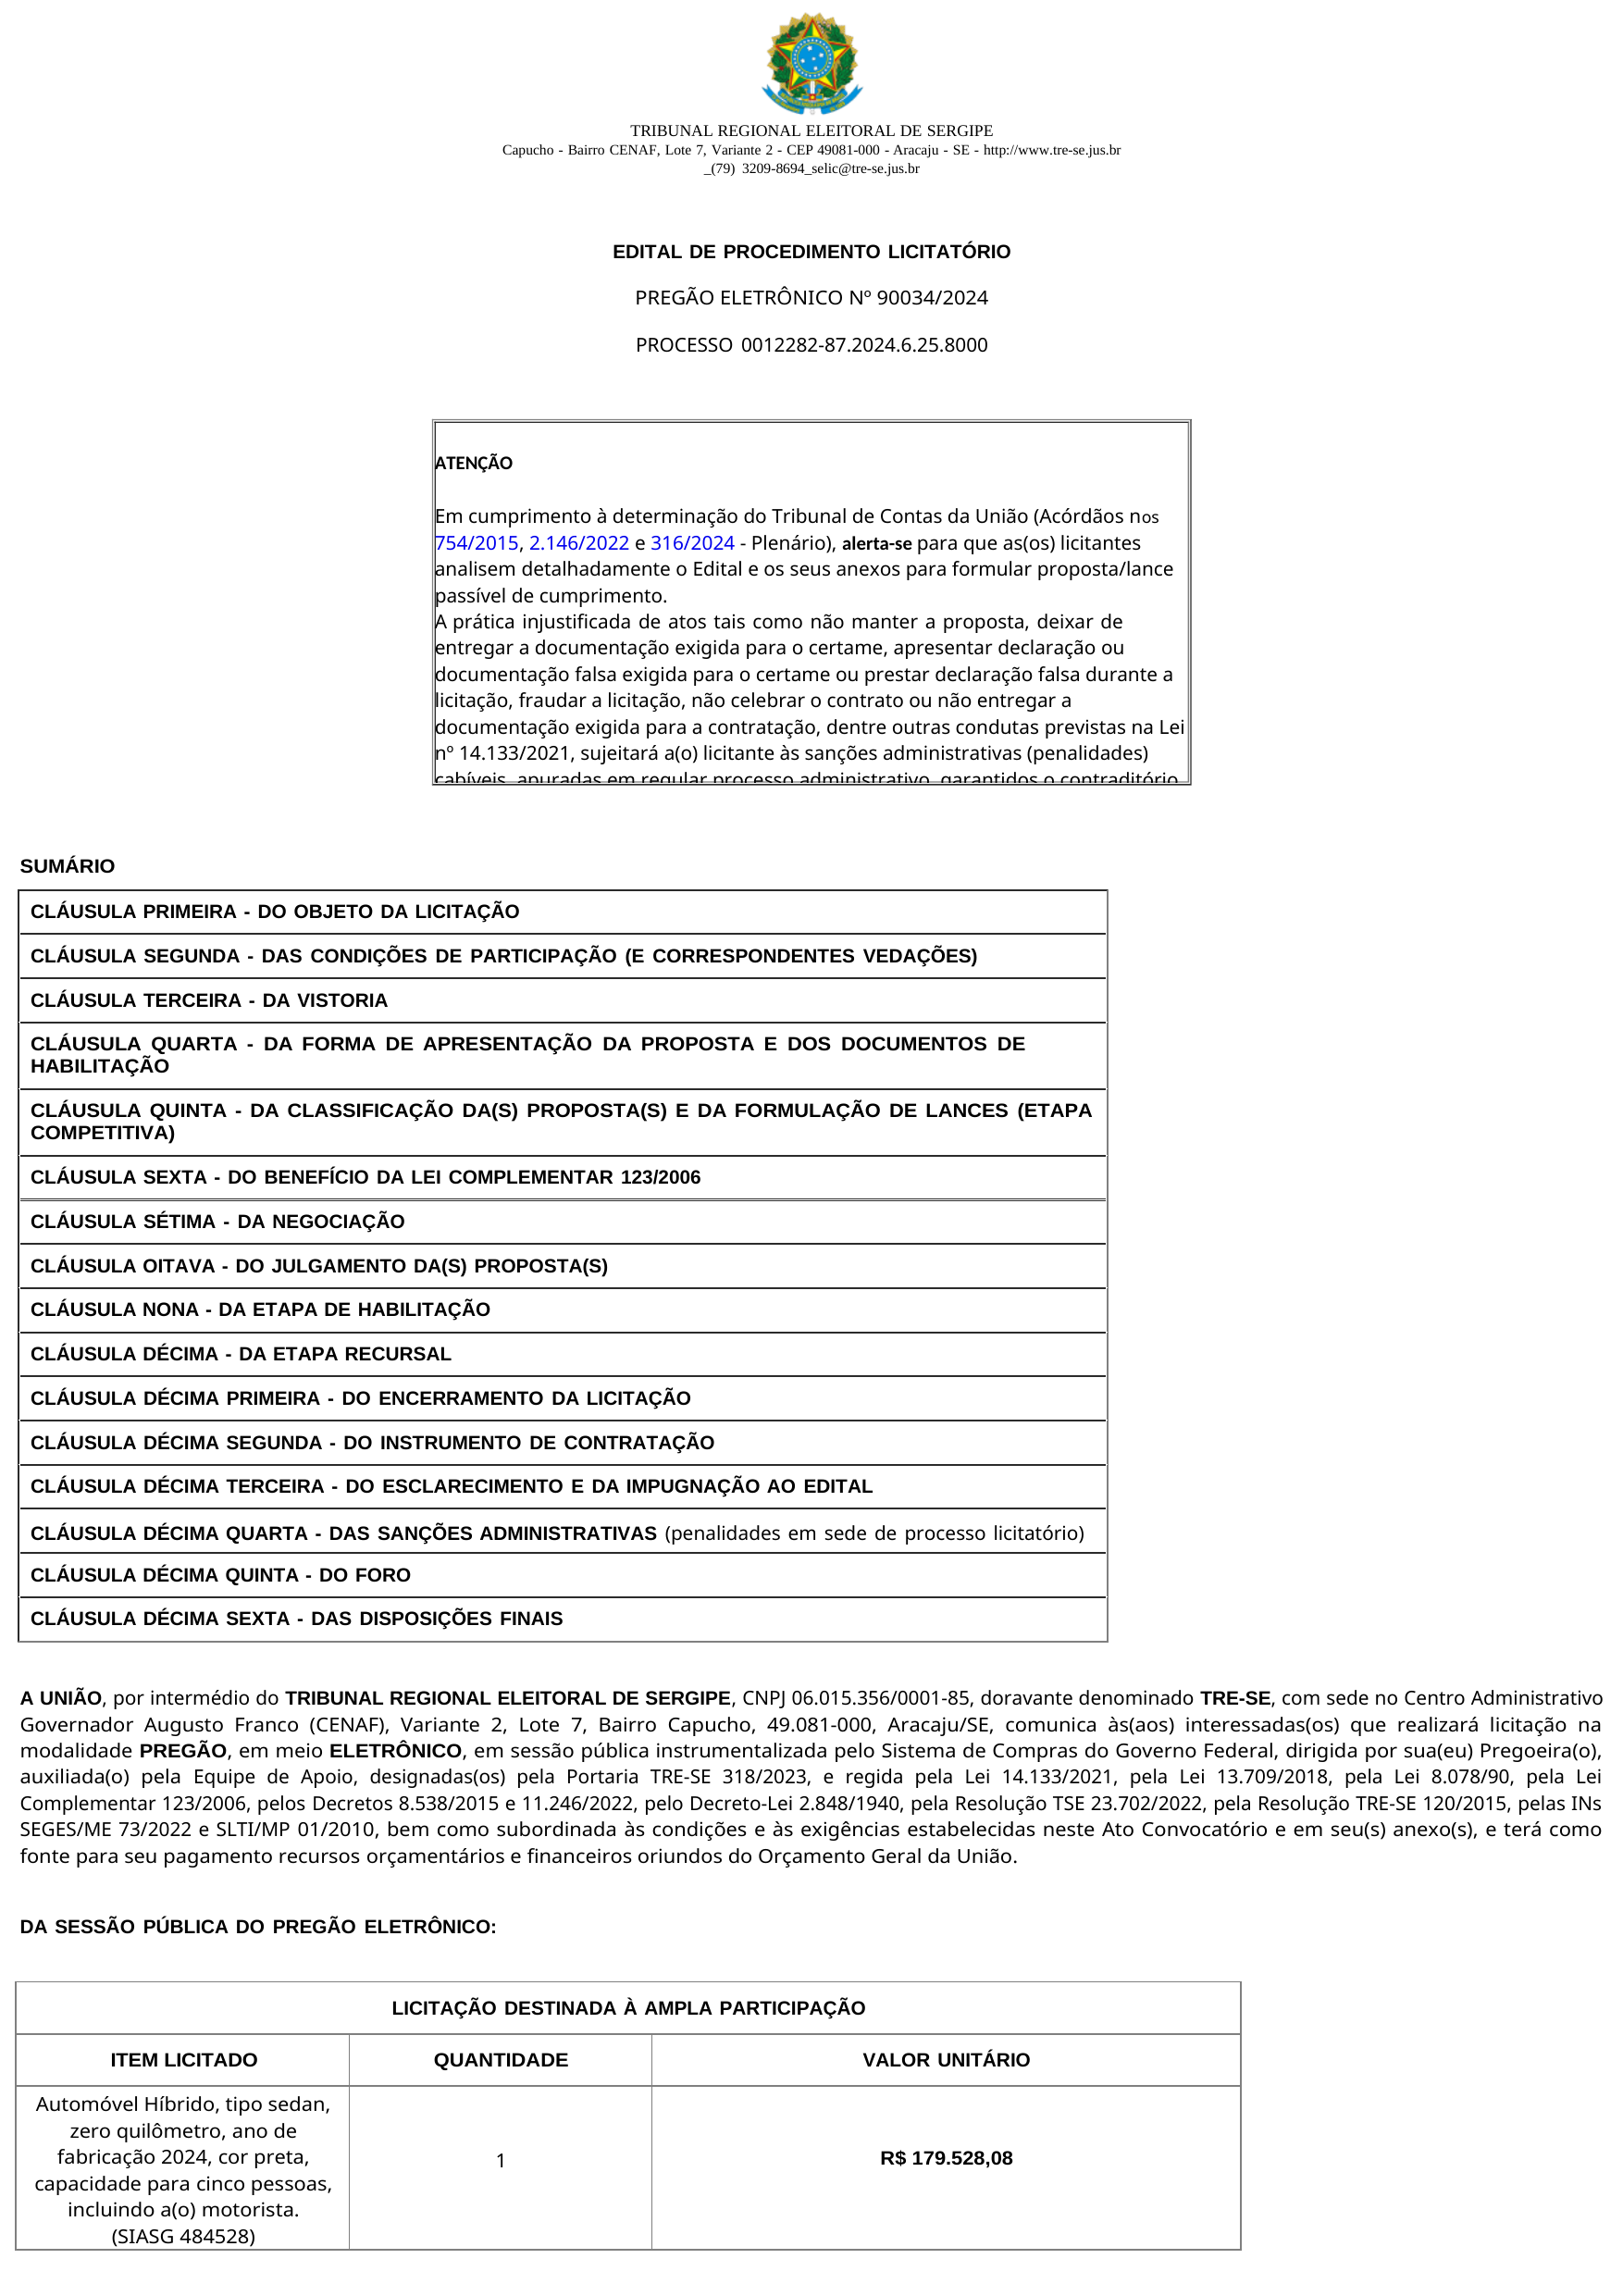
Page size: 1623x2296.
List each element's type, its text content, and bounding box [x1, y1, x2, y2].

table_cell CLÁUSULA NONA - DA ETAPA DE HABILITAÇÃO [19, 1287, 1107, 1331]
text Capucho - Bairro CENAF, Lote 7, Variante 2 - CEP 49081-000 - Aracaju - SE - http://www.tre-se.jus.br [19, 142, 1604, 158]
text A UNIÃO, por intermédio do TRIBUNAL REGIONAL ELEITORAL DE SERGIPE, CNPJ 06.015.356/0001-85, doravante denominado TRE-SE, com sede no Centro Administrativo Governador Augusto Franco (CENAF), Variante 2, Lote 7, Bairro Capucho, 49.081-000, Aracaju/SE, comunica às(aos) interessadas(os) que realizará licitação na modalidade PREGÃO, em meio ELETRÔNICO, em sessão pública instrumentalizada pelo Sistema de Compras do Governo Federal, dirigida por sua(eu) Pregoeira(o), auxiliada(o) pela Equipe de Apoio, designadas(os) pela Portaria TRE-SE 318/2023, e regida pela Lei 14.133/2021, pela Lei 13.709/2018, pela Lei 8.078/90, pela Lei Complementar 123/2006, pelos Decretos 8.538/2015 e 11.246/2022, pelo Decreto-Lei 2.848/1940, pela Resolução TSE 23.702/2022, pela Resolução TRE-SE 120/2015, pelas INs SEGES/ME 73/2022 e SLTI/MP 01/2010, bem como subordinada às condições e às exigências estabelecidas neste Ato Convocatório e em seu(s) anexo(s), e terá como fonte para seu pagamento recursos orçamentários e financeiros oriundos do Orçamento Geral da União. [19, 1684, 1604, 1868]
table_cell CLÁUSULA QUINTA - DA CLASSIFICAÇÃO DA(S) PROPOSTA(S) E DA FORMULAÇÃO DE LANCES (ETAPA COMPETITIVA) [19, 1088, 1107, 1155]
table_cell CLÁUSULA SEXTA - DO BENEFÍCIO DA LEI COMPLEMENTAR 123/2006 [19, 1155, 1107, 1198]
table_cell CLÁUSULA DÉCIMA - DA ETAPA RECURSAL [19, 1332, 1107, 1375]
table_cell CLÁUSULA DÉCIMA SEGUNDA - DO INSTRUMENTO DE CONTRATAÇÃO [19, 1420, 1108, 1464]
table_cell CLÁUSULA DÉCIMA TERCEIRA - DO ESCLARECIMENTO E DA IMPUGNAÇÃO AO EDITAL [19, 1464, 1107, 1508]
table_cell VALOR UNITÁRIO [652, 2035, 1240, 2085]
table_cell CLÁUSULA SEGUNDA - DAS CONDIÇÕES DE PARTICIPAÇÃO (E CORRESPONDENTES VEDAÇÕES) [19, 933, 1107, 977]
table_cell CLÁUSULA QUARTA - DA FORMA DE APRESENTAÇÃO DA PROPOSTA E DOS DOCUMENTOS DE HABILITAÇÃO [19, 1022, 1107, 1088]
table_header LICITAÇÃO DESTINADA À AMPLA PARTICIPAÇÃO [17, 1982, 1240, 2033]
table_cell 1 [350, 2087, 651, 2249]
table_cell R$ 179.528,08 [652, 2087, 1240, 2249]
table_cell QUANTIDADE [350, 2035, 651, 2085]
text _(79) 3209-8694_selic@tre-se.jus.br [19, 160, 1604, 177]
subtitle DA SESSÃO PÚBLICA DO PREGÃO ELETRÔNICO: [19, 1916, 1623, 1938]
subtitle SUMÁRIO [19, 854, 1623, 876]
picture [761, 11, 865, 117]
table_cell ITEM LICITADO [17, 2035, 349, 2085]
table_cell CLÁUSULA DÉCIMA SEXTA - DAS DISPOSIÇÕES FINAIS [19, 1596, 1107, 1640]
table_cell CLÁUSULA OITAVA - DO JULGAMENTO DA(S) PROPOSTA(S) [19, 1243, 1107, 1287]
table_cell CLÁUSULA DÉCIMA PRIMEIRA - DO ENCERRAMENTO DA LICITAÇÃO [19, 1375, 1107, 1420]
table_cell Automóvel Híbrido, tipo sedan, zero quilômetro, ano de fabricação 2024, cor preta, capacidade para cinco pessoas, incluindo a(o) motorista. (SIASG 484528) [17, 2087, 349, 2249]
subtitle EDITAL DE PROCEDIMENTO LICITATÓRIO [19, 241, 1604, 263]
table_header CLÁUSULA PRIMEIRA - DO OBJETO DA LICITAÇÃO [19, 891, 1107, 933]
text PREGÃO ELETRÔNICO Nº 90034/2024 PROCESSO 0012282-87.2024.6.25.8000 [598, 284, 1025, 357]
table_cell CLÁUSULA SÉTIMA - DA NEGOCIAÇÃO [19, 1198, 1107, 1243]
text TRIBUNAL REGIONAL ELEITORAL DE SERGIPE [19, 121, 1604, 140]
table_cell CLÁUSULA TERCEIRA - DA VISTORIA [19, 977, 1107, 1022]
table_cell CLÁUSULA DÉCIMA QUINTA - DO FORO [19, 1552, 1107, 1596]
table_cell CLÁUSULA DÉCIMA QUARTA - DAS SANÇÕES ADMINISTRATIVAS (penalidades em sede de processo licitatório) [19, 1508, 1107, 1552]
